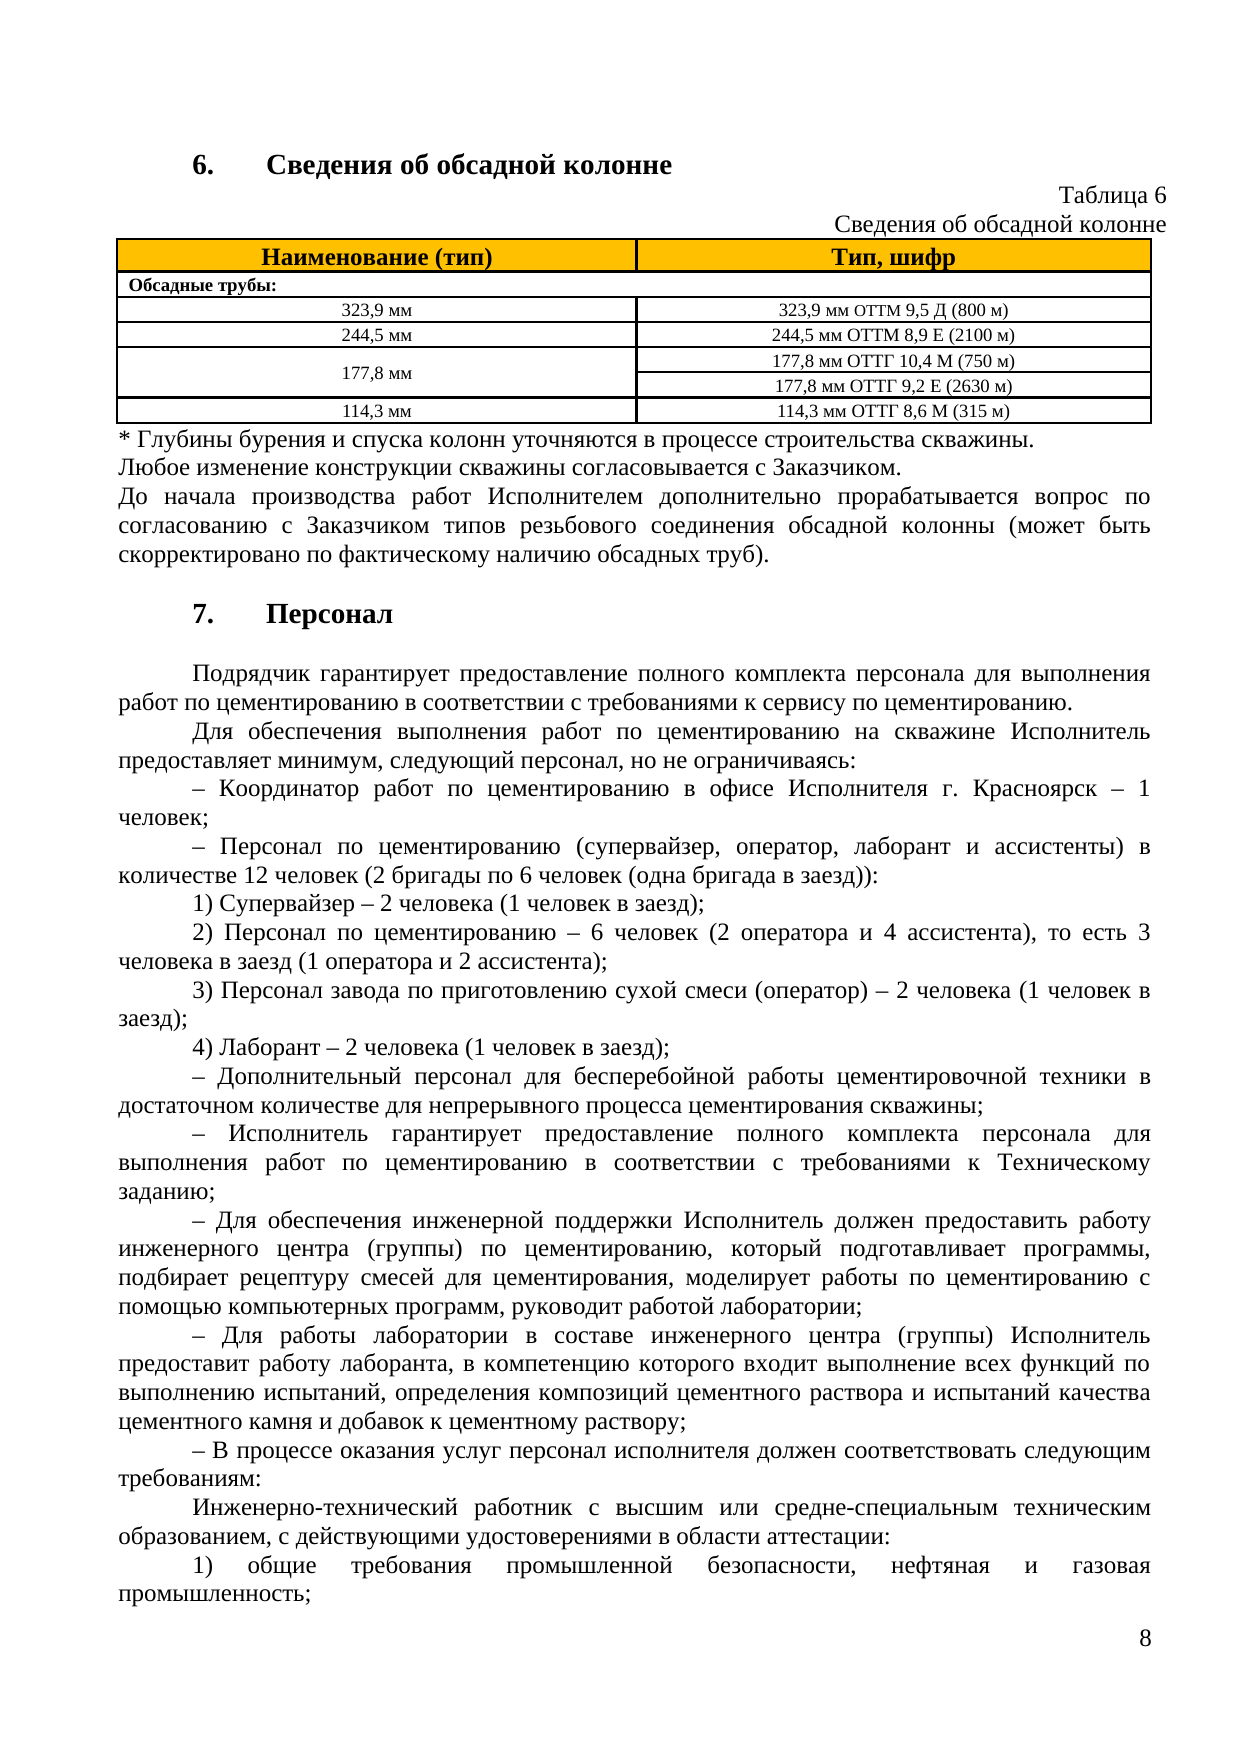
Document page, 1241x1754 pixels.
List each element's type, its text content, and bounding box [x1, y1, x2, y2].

text Таблица 6 [118, 180, 1167, 209]
text До начала производства работ Исполнителем дополнительно прорабатывается вопрос по согласованию с Заказчиком типов резьбового соединения обсадной колонны (может быть скорректировано по фактическому наличию обсадных труб). [118, 481, 1152, 567]
text * Глубины бурения и спуска колонн уточняются в процессе строительства скважины. [118, 424, 1152, 452]
subtitle Сведения об обсадной колонне [118, 147, 1152, 180]
table_cell 244,5 мм [118, 323, 635, 346]
subtitle Персонал [118, 596, 1152, 630]
text – В процессе оказания услуг персонал исполнителя должен соответствовать следующим требованиям: [118, 1435, 1152, 1492]
table_cell [636, 273, 1150, 296]
table_cell 114,3 мм ОТТГ 8,6 М (315 м) [638, 399, 1150, 422]
table_cell 177,8 мм ОТТГ 9,2 Е (2630 м) [638, 373, 1150, 396]
table_header Наименование (тип) [118, 240, 635, 270]
table_cell 114,3 мм [118, 399, 635, 422]
text – Персонал по цементированию (супервайзер, оператор, лаборант и ассистенты) в количестве 12 человек (2 бригады по 6 человек (одна бригада в заезд)): [118, 831, 1152, 888]
table_cell 323,9 мм [118, 298, 635, 321]
text 2) Персонал по цементированию – 6 человек (2 оператора и 4 ассистента), то есть 3 человека в заезд (1 оператора и 2 ассистента); [118, 917, 1152, 975]
text 1) общие требования промышленной безопасности, нефтяная и газовая промышленность; [118, 1550, 1152, 1607]
text 4) Лаборант – 2 человека (1 человек в заезд); [118, 1032, 1152, 1061]
table_header Тип, шифр [638, 240, 1150, 270]
text – Для обеспечения инженерной поддержки Исполнитель должен предоставить работу инженерного центра (группы) по цементированию, который подготавливает программы, подбирает рецептуру смесей для цементирования, моделирует работы по цементированию с помощью компьютерных программ, руководит работой лаборатории; [118, 1205, 1152, 1320]
text – Для работы лаборатории в составе инженерного центра (группы) Исполнитель предоставит работу лаборанта, в компетенцию которого входит выполнение всех функций по выполнению испытаний, определения композиций цементного раствора и испытаний качества цементного камня и добавок к цементному раствору; [118, 1320, 1152, 1435]
table_cell 244,5 мм ОТТМ 8,9 Е (2100 м) [638, 323, 1150, 346]
text Сведения об обсадной колонне [118, 209, 1167, 238]
table_cell 323,9 мм ОТТМ 9,5 Д (800 м) [638, 298, 1150, 321]
table_cell 177,8 мм [118, 348, 635, 396]
table_cell Обсадные трубы: [118, 273, 636, 296]
text Для обеспечения выполнения работ по цементированию на скважине Исполнитель предоставляет минимум, следующий персонал, но не ограничиваясь: [118, 716, 1152, 773]
text – Дополнительный персонал для бесперебойной работы цементировочной техники в достаточном количестве для непрерывного процесса цементирования скважины; [118, 1061, 1152, 1118]
text – Исполнитель гарантирует предоставление полного комплекта персонала для выполнения работ по цементированию в соответствии с требованиями к Техническому заданию; [118, 1118, 1152, 1205]
text 3) Персонал завода по приготовлению сухой смеси (оператор) – 2 человека (1 человек в заезд); [118, 975, 1152, 1032]
text Подрядчик гарантирует предоставление полного комплекта персонала для выполнения работ по цементированию в соответствии с требованиями к сервису по цементированию. [118, 658, 1152, 716]
table_cell 177,8 мм ОТТГ 10,4 М (750 м) [638, 348, 1150, 371]
text Любое изменение конструкции скважины согласовывается с Заказчиком. [118, 452, 1152, 481]
text – Координатор работ по цементированию в офисе Исполнителя г. Красноярск – 1 человек; [118, 773, 1152, 831]
text Инженерно-технический работник с высшим или средне-специальным техническим образованием, с действующими удостоверениями в области аттестации: [118, 1492, 1152, 1550]
text 1) Супервайзер – 2 человека (1 человек в заезд); [118, 888, 1152, 917]
